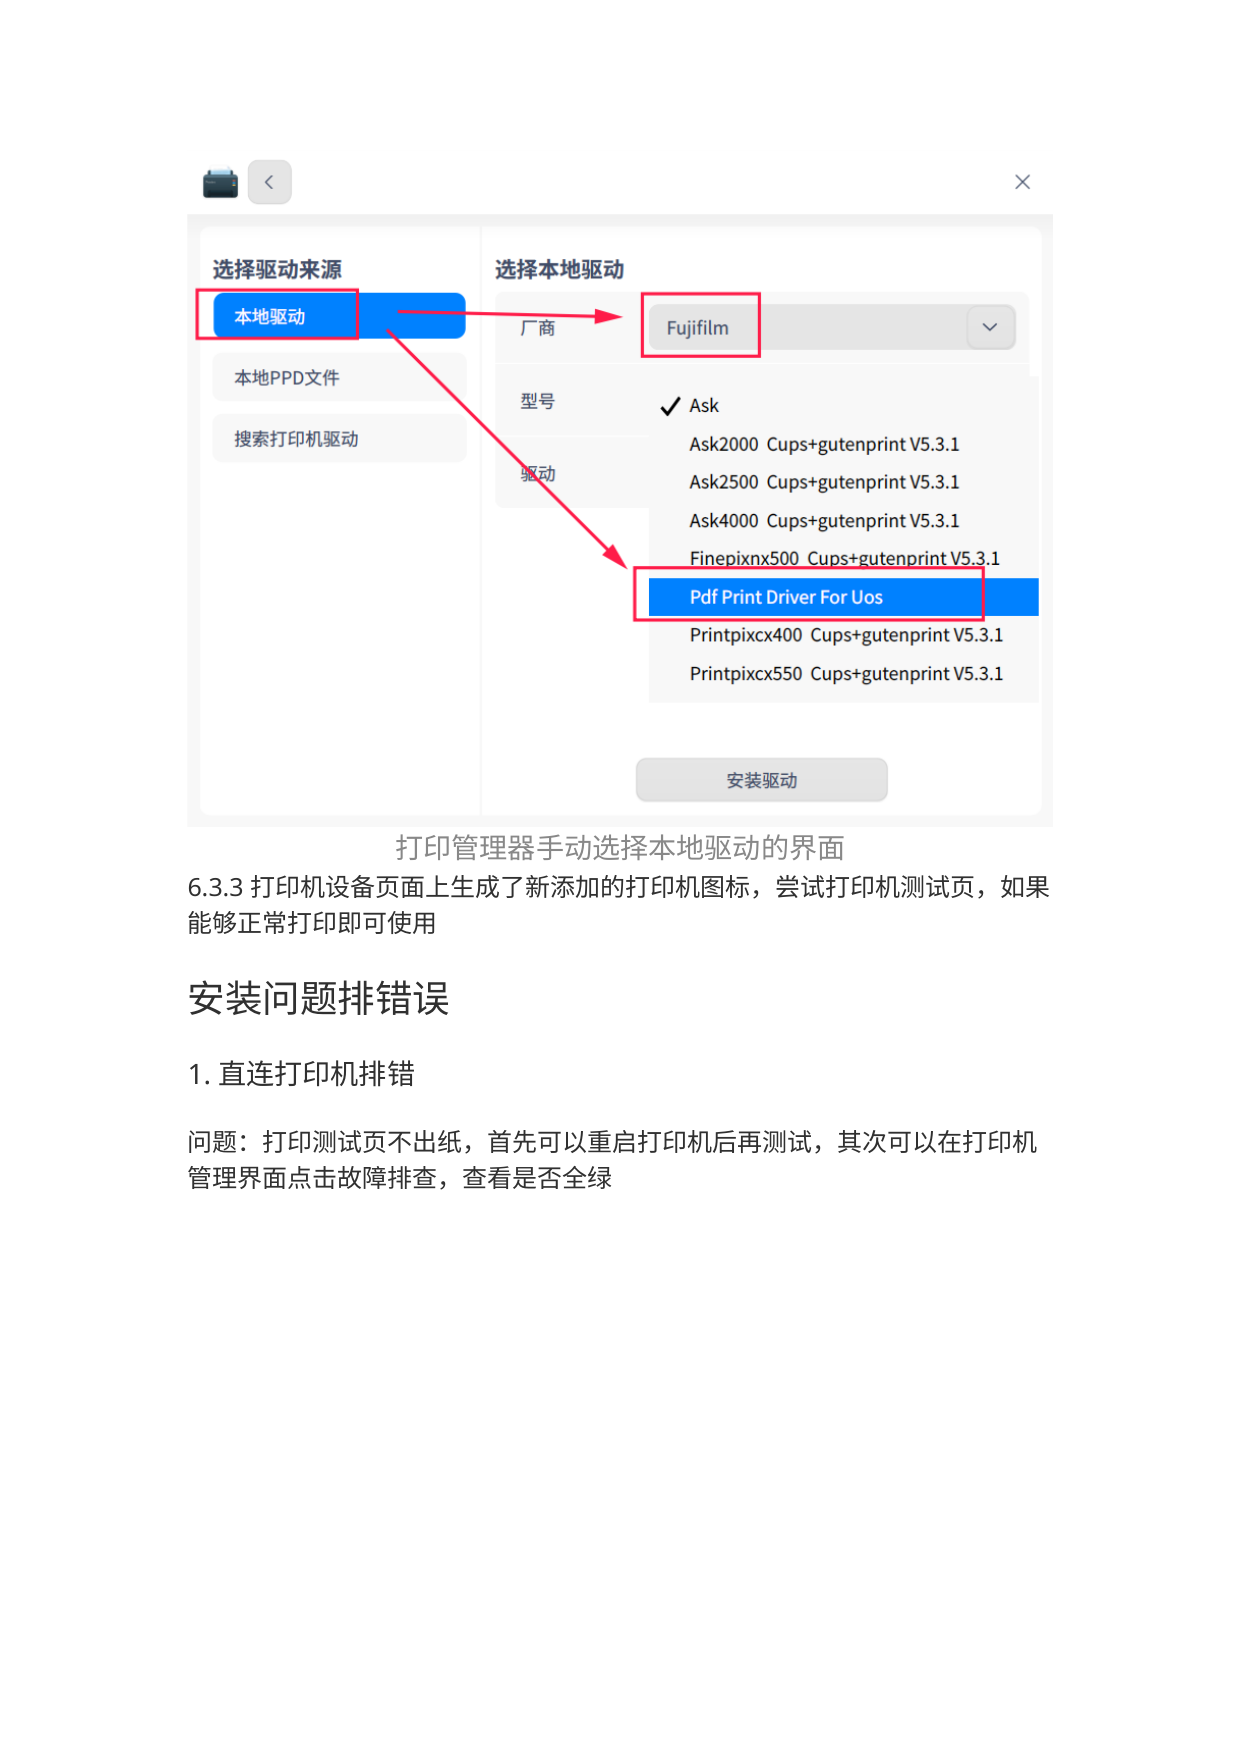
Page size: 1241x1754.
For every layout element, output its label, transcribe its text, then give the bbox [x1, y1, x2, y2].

text 安装问题排错误 [187, 969, 1053, 1023]
text 打印管理器手动选择本地驱动的界面 [187, 827, 1053, 867]
text 6.3.3 打印机设备页面上生成了新添加的打印机图标，尝试打印机测试页，如果能够正常打印即可使用 [187, 867, 1053, 939]
text 问题：打印测试页不出纸，首先可以重启打印机后再测试，其次可以在打印机管理界面点击故障排查，查看是否全绿 [187, 1122, 1053, 1194]
text 1. 直连打印机排错 [187, 1052, 1053, 1093]
picture [187, 150, 1053, 827]
